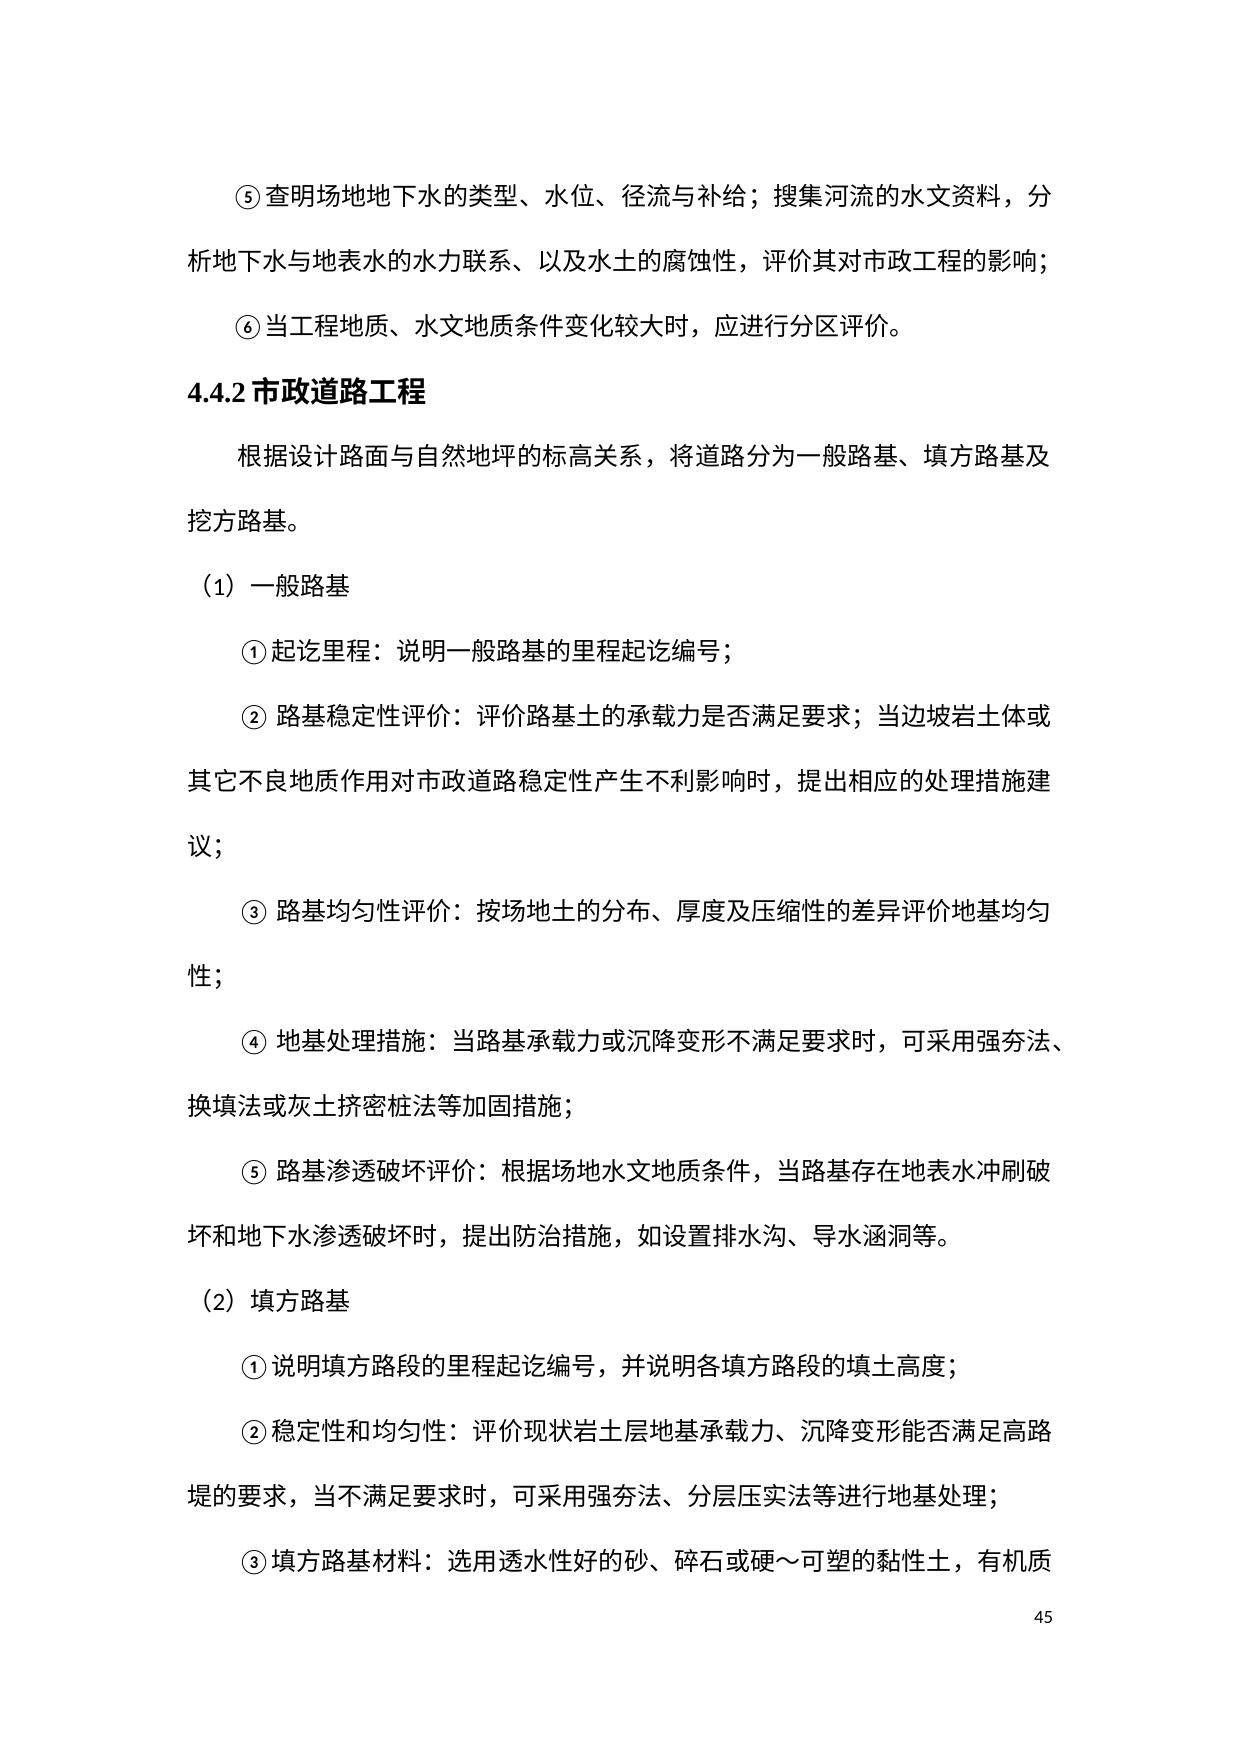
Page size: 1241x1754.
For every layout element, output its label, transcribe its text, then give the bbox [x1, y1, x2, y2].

text ⑤路基渗透破坏评价：根据场地水文地质条件，当路基存在地表水冲刷破坏和地下水渗透破坏时，提出防治措施，如设置排水沟、导水涵洞等。 [187, 1137, 1053, 1267]
text ⑥当工程地质、水文地质条件变化较大时，应进行分区评价。 [187, 292, 1053, 357]
text 4.4.2市政道路工程 [187, 357, 1053, 422]
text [187, 1527, 1053, 1592]
text ⑤查明场地地下水的类型、水位、径流与补给；搜集河流的水文资料，分析地下水与地表水的水力联系、以及水土的腐蚀性，评价其对市政工程的影响； [187, 162, 1053, 292]
text （2）填方路基 [187, 1267, 1053, 1332]
text ①起讫里程：说明一般路基的里程起讫编号； [187, 617, 1053, 682]
text ②稳定性和均匀性：评价现状岩土层地基承载力、沉降变形能否满足高路堤的要求，当不满足要求时，可采用强夯法、分层压实法等进行地基处理； [187, 1397, 1053, 1527]
text 根据设计路面与自然地坪的标高关系，将道路分为一般路基、填方路基及挖方路基。 [187, 422, 1053, 552]
text ③路基均匀性评价：按场地土的分布、厚度及压缩性的差异评价地基均匀性； [187, 877, 1053, 1007]
text （1）一般路基 [187, 552, 1053, 617]
text ①说明填方路段的里程起讫编号，并说明各填方路段的填土高度； [187, 1332, 1053, 1397]
text ②路基稳定性评价：评价路基土的承载力是否满足要求；当边坡岩土体或其它不良地质作用对市政道路稳定性产生不利影响时，提出相应的处理措施建议； [187, 682, 1053, 877]
text ④地基处理措施：当路基承载力或沉降变形不满足要求时，可采用强夯法、换填法或灰土挤密桩法等加固措施； [187, 1007, 1053, 1137]
